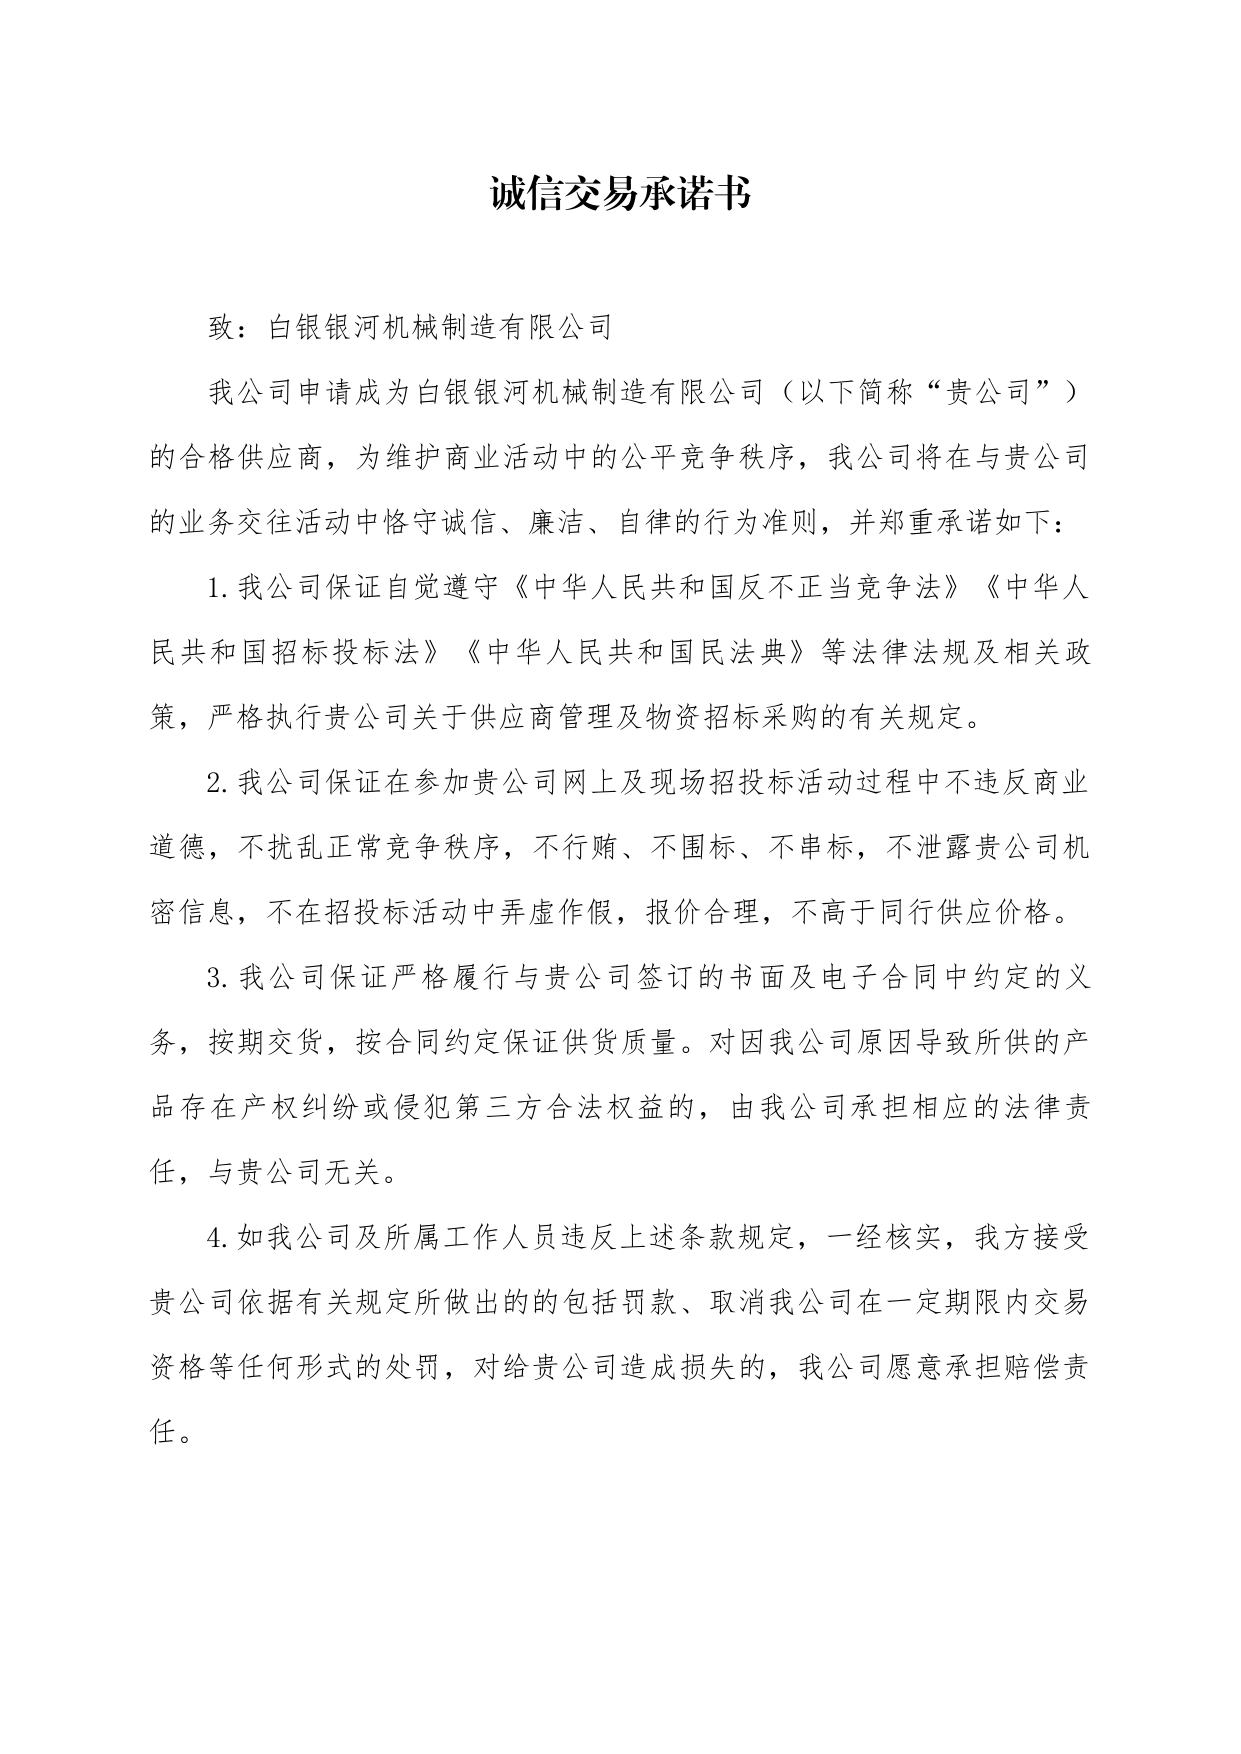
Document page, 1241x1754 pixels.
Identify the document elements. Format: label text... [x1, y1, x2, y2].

text 4.如我公司及所属工作人员违反上述条款规定，一经核实，我方接受贵公司依据有关规定所做出的的包括罚款、取消我公司在一定期限内交易资格等任何形式的处罚，对给贵公司造成损失的，我公司愿意承担赔偿责任。 [148, 1202, 1093, 1462]
text 诚信交易承诺书 [148, 162, 1093, 227]
text 我公司申请成为白银银河机械制造有限公司（以下简称“贵公司”）的合格供应商，为维护商业活动中的公平竞争秩序，我公司将在与贵公司的业务交往活动中恪守诚信、廉洁、自律的行为准则，并郑重承诺如下： [148, 357, 1093, 552]
text 致：白银银河机械制造有限公司 [148, 292, 1093, 357]
text 2.我公司保证在参加贵公司网上及现场招投标活动过程中不违反商业道德，不扰乱正常竞争秩序，不行贿、不围标、不串标，不泄露贵公司机密信息，不在招投标活动中弄虚作假，报价合理，不高于同行供应价格。 [148, 747, 1093, 942]
text 1.我公司保证自觉遵守《中华人民共和国反不正当竞争法》《中华人民共和国招标投标法》《中华人民共和国民法典》等法律法规及相关政策，严格执行贵公司关于供应商管理及物资招标采购的有关规定。 [148, 552, 1093, 747]
text 3.我公司保证严格履行与贵公司签订的书面及电子合同中约定的义务，按期交货，按合同约定保证供货质量。对因我公司原因导致所供的产品存在产权纠纷或侵犯第三方合法权益的，由我公司承担相应的法律责任，与贵公司无关。 [148, 942, 1093, 1202]
